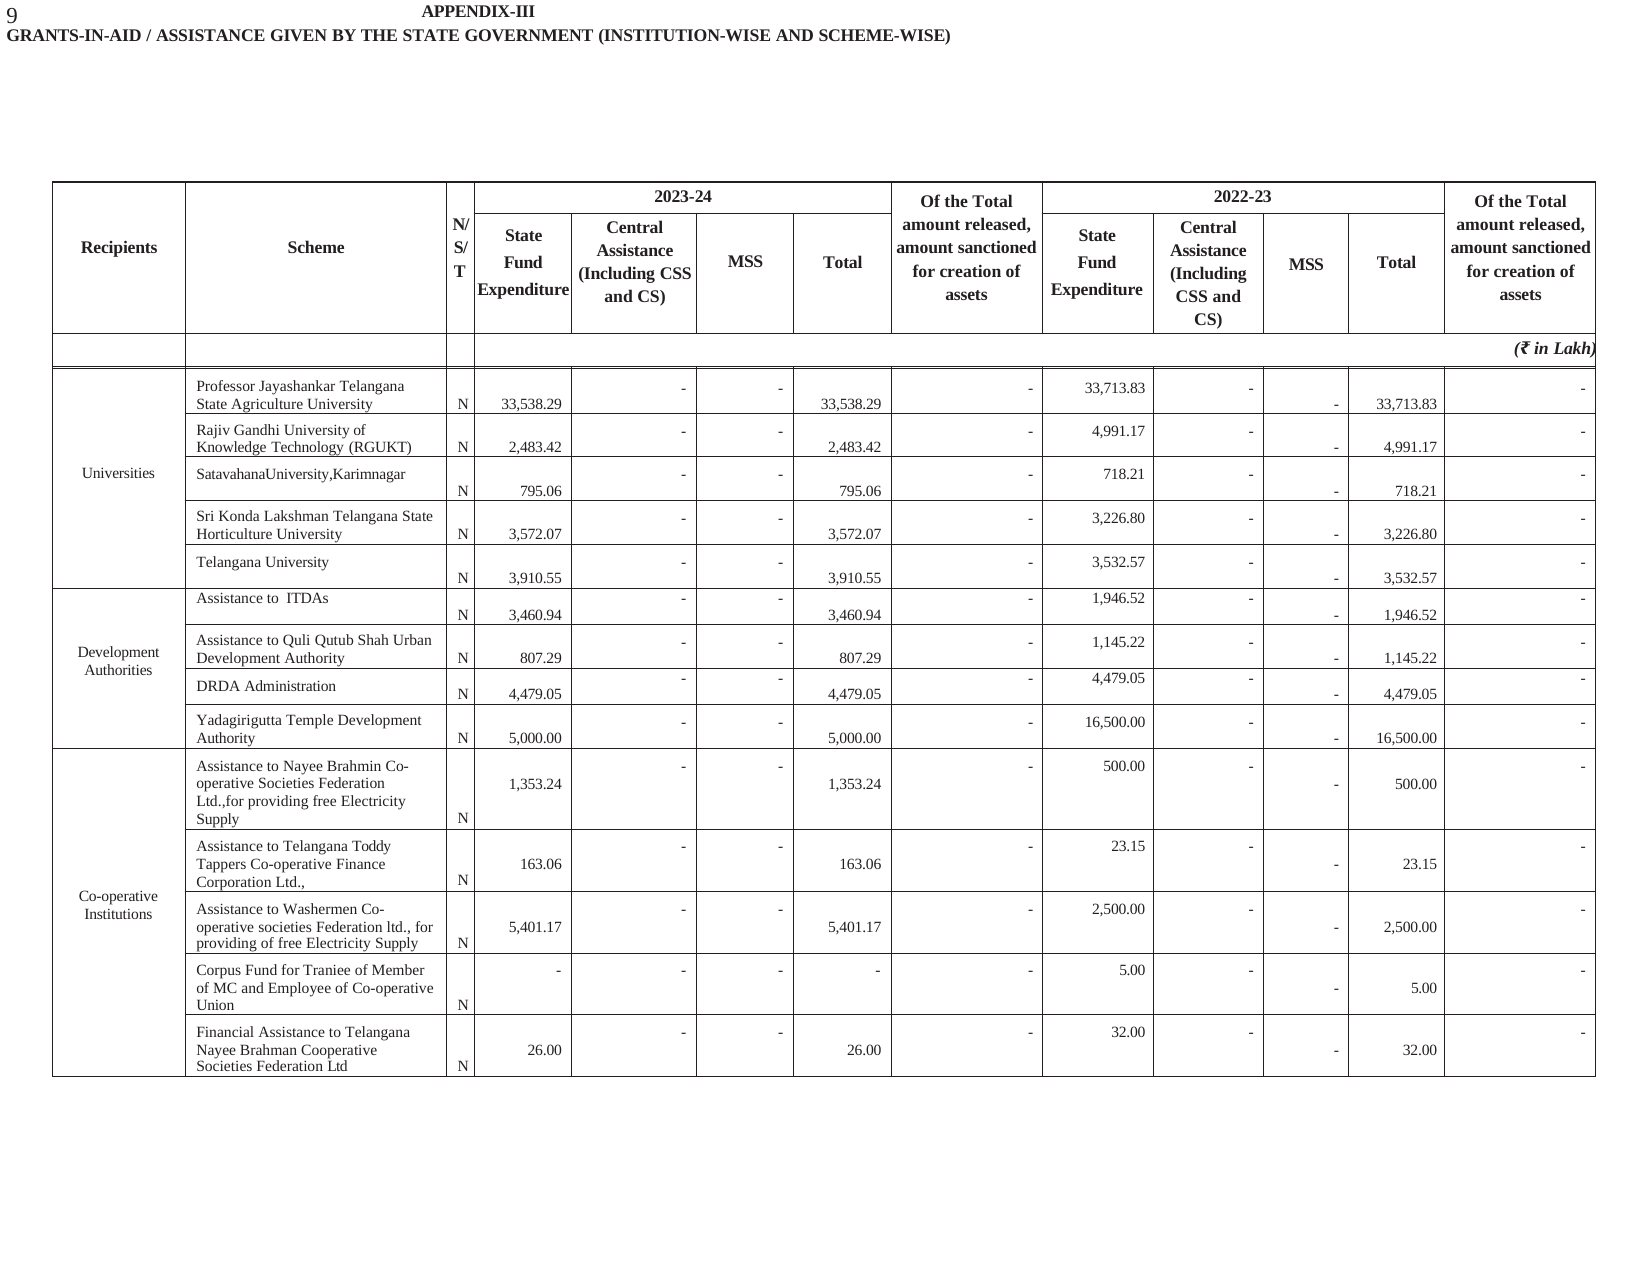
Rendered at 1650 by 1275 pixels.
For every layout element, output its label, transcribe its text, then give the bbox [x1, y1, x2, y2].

table_cell - [697, 892, 793, 953]
table_cell 33,538.29 [475, 369, 571, 413]
table_cell N [447, 414, 474, 456]
table_cell - [1264, 749, 1348, 828]
table_cell - [572, 457, 696, 500]
table_cell - [1154, 625, 1263, 668]
table_cell [447, 334, 474, 366]
table_cell - [892, 501, 1042, 544]
table_cell - [892, 589, 1042, 624]
table_cell 3,532.57 [1043, 545, 1153, 588]
table_cell 26.00 [475, 1015, 571, 1076]
table_cell - [1154, 457, 1263, 500]
table_cell 33,713.83 [1349, 369, 1444, 413]
table_cell - [697, 625, 793, 668]
table_cell Sri Konda Lakshman Telangana State Horticulture University [186, 501, 446, 544]
table_cell - [1154, 545, 1263, 588]
table_cell Yadagirigutta Temple Development Authority [186, 705, 446, 748]
table_cell - [572, 705, 696, 748]
table_cell - [1445, 669, 1595, 704]
table_cell 5,000.00 [475, 705, 571, 748]
table_cell - [892, 545, 1042, 588]
table_cell - [697, 954, 793, 1014]
table_cell - [1154, 369, 1263, 413]
table_cell - [572, 1015, 696, 1076]
table_cell State Fund Expenditure [1043, 214, 1153, 333]
table_cell - [1445, 625, 1595, 668]
table_cell 1,145.22 [1043, 625, 1153, 668]
table_cell 2,483.42 [794, 414, 891, 456]
table_cell 3,910.55 [794, 545, 891, 588]
table_cell - [1445, 892, 1595, 953]
table_cell - [475, 954, 571, 1014]
table_cell N [447, 892, 474, 953]
table_cell - [572, 749, 696, 828]
table_cell - [572, 625, 696, 668]
table_cell 1,353.24 [475, 749, 571, 828]
table_cell 32.00 [1043, 1015, 1153, 1076]
table_cell 3,460.94 [794, 589, 891, 624]
table_cell - [1445, 545, 1595, 588]
table_cell - [572, 414, 696, 456]
table_cell - [572, 369, 696, 413]
table_cell - [1154, 1015, 1263, 1076]
table_cell - [1264, 625, 1348, 668]
table_cell - [572, 892, 696, 953]
table_cell 795.06 [794, 457, 891, 500]
table_cell Total [794, 214, 891, 333]
table_cell 32.00 [1349, 1015, 1444, 1076]
table_cell 4,479.05 [1043, 669, 1153, 704]
table_cell 163.06 [475, 830, 571, 891]
table_cell 5,000.00 [794, 705, 891, 748]
table_cell 163.06 [794, 830, 891, 891]
table_cell N [447, 954, 474, 1014]
table_header Scheme [186, 183, 446, 333]
table_cell MSS [697, 214, 793, 333]
table_cell N [447, 625, 474, 668]
table_cell - [1264, 1015, 1348, 1076]
table_cell N [447, 457, 474, 500]
table_cell - [1445, 369, 1595, 413]
table_cell 26.00 [794, 1015, 891, 1076]
table_cell - [892, 414, 1042, 456]
table_cell Professor Jayashankar Telangana State Agriculture University [186, 369, 446, 413]
table_cell - [1445, 1015, 1595, 1076]
table_cell Central Assistance (Including CSS and CS) [1154, 214, 1263, 333]
table_cell 807.29 [475, 625, 571, 668]
table_cell N [447, 501, 474, 544]
table_cell N [447, 749, 474, 828]
table_cell - [572, 830, 696, 891]
table_cell - [1264, 501, 1348, 544]
table_cell Total [1349, 214, 1444, 333]
table_cell - [697, 369, 793, 413]
table_cell Development Authorities [53, 589, 185, 748]
table_cell - [892, 1015, 1042, 1076]
table_cell 795.06 [475, 457, 571, 500]
table_cell N [447, 589, 474, 624]
table_cell 23.15 [1043, 830, 1153, 891]
table_cell 16,500.00 [1349, 705, 1444, 748]
table_cell - [1264, 414, 1348, 456]
table_cell - [697, 705, 793, 748]
table_cell - [1264, 457, 1348, 500]
table_cell State Fund Expenditure [475, 214, 571, 333]
table_cell - [697, 414, 793, 456]
table_cell 1,946.52 [1349, 589, 1444, 624]
table_cell - [1445, 457, 1595, 500]
table_cell Assistance to Washermen Co- operative societies Federation ltd., for providing of free Electricity Supply [186, 892, 446, 953]
table_cell - [892, 830, 1042, 891]
table_cell 4,991.17 [1043, 414, 1153, 456]
table_cell 3,532.57 [1349, 545, 1444, 588]
table_cell 2,500.00 [1043, 892, 1153, 953]
table_cell 1,145.22 [1349, 625, 1444, 668]
table_cell - [1445, 830, 1595, 891]
table_cell - [1264, 830, 1348, 891]
table_cell 33,538.29 [794, 369, 891, 413]
table_cell - [1264, 545, 1348, 588]
table_cell SatavahanaUniversity,Karimnagar [186, 457, 446, 500]
table_cell N [447, 705, 474, 748]
table_cell 5.00 [1349, 954, 1444, 1014]
table_cell Rajiv Gandhi University of Knowledge Technology (RGUKT) [186, 414, 446, 456]
table_cell - [892, 705, 1042, 748]
table_cell N [447, 1015, 474, 1076]
table_cell 3,572.07 [794, 501, 891, 544]
table_cell [53, 334, 185, 366]
table_cell 3,226.80 [1349, 501, 1444, 544]
table_cell 16,500.00 [1043, 705, 1153, 748]
table_cell 2,500.00 [1349, 892, 1444, 953]
table_cell DRDA Administration [186, 669, 446, 704]
table_cell 500.00 [1043, 749, 1153, 828]
table_header Of the Total amount released, amount sanctioned for creation of assets [1445, 183, 1595, 333]
table_cell 4,479.05 [1349, 669, 1444, 704]
table_cell - [794, 954, 891, 1014]
table_cell 718.21 [1349, 457, 1444, 500]
table_cell - [892, 669, 1042, 704]
table_cell N [447, 545, 474, 588]
table_cell 3,572.07 [475, 501, 571, 544]
table_cell Assistance to ITDAs [186, 589, 446, 624]
table_cell - [697, 1015, 793, 1076]
table_cell 1,353.24 [794, 749, 891, 828]
table_cell - [1154, 892, 1263, 953]
table_cell MSS [1264, 214, 1348, 333]
table_cell - [1154, 501, 1263, 544]
table_cell 23.15 [1349, 830, 1444, 891]
table_cell - [1264, 589, 1348, 624]
table_cell 718.21 [1043, 457, 1153, 500]
table_cell 3,910.55 [475, 545, 571, 588]
table_cell - [1445, 414, 1595, 456]
table_cell - [1154, 414, 1263, 456]
table_cell - [697, 830, 793, 891]
table_cell 4,479.05 [794, 669, 891, 704]
table_cell 5.00 [1043, 954, 1153, 1014]
table_cell - [572, 589, 696, 624]
table_cell - [1154, 669, 1263, 704]
table_header Recipients [53, 183, 185, 333]
table_cell N [447, 369, 474, 413]
table_cell Assistance to Quli Qutub Shah Urban Development Authority [186, 625, 446, 668]
table_cell Assistance to Nayee Brahmin Co- operative Societies Federation Ltd.,for providing free Electricity Supply [186, 749, 446, 828]
table_cell - [892, 892, 1042, 953]
table_cell - [1154, 705, 1263, 748]
table_cell - [1445, 501, 1595, 544]
table_cell - [1264, 954, 1348, 1014]
table_cell - [892, 954, 1042, 1014]
table_cell 5,401.17 [794, 892, 891, 953]
table_cell - [892, 749, 1042, 828]
table_header Of the Total amount released, amount sanctioned for creation of assets [892, 183, 1042, 333]
table_cell 2,483.42 [475, 414, 571, 456]
table_cell 3,226.80 [1043, 501, 1153, 544]
table_cell - [572, 545, 696, 588]
table_cell 4,479.05 [475, 669, 571, 704]
table_cell 5,401.17 [475, 892, 571, 953]
table_cell - [1154, 954, 1263, 1014]
table_cell (₹ in Lakh) [475, 334, 1595, 366]
table_cell 33,713.83 [1043, 369, 1153, 413]
table_cell Universities [53, 369, 185, 588]
table_header 2022-23 [1043, 183, 1444, 212]
table_cell 500.00 [1349, 749, 1444, 828]
table_cell 807.29 [794, 625, 891, 668]
table_cell - [1264, 369, 1348, 413]
table_cell - [697, 589, 793, 624]
table_cell - [1264, 892, 1348, 953]
table_cell - [892, 369, 1042, 413]
table_cell Telangana University [186, 545, 446, 588]
table_cell - [1154, 749, 1263, 828]
table_cell Financial Assistance to Telangana Nayee Brahman Cooperative Societies Federation Ltd [186, 1015, 446, 1076]
table_cell - [1445, 954, 1595, 1014]
table_header 2023-24 [475, 183, 891, 212]
table_cell Corpus Fund for Traniee of Member of MC and Employee of Co-operative Union [186, 954, 446, 1014]
table_cell - [572, 954, 696, 1014]
table_cell Co-operative Institutions [53, 749, 185, 1076]
table_cell - [1154, 589, 1263, 624]
table_cell - [697, 749, 793, 828]
table_cell - [572, 669, 696, 704]
table_cell - [1445, 705, 1595, 748]
table_header N/ S/ T [447, 183, 474, 333]
table_cell Assistance to Telangana Toddy Tappers Co-operative Finance Corporation Ltd., [186, 830, 446, 891]
table_cell - [697, 501, 793, 544]
table_cell - [1154, 830, 1263, 891]
table_cell N [447, 830, 474, 891]
table_cell - [697, 457, 793, 500]
table_cell Central Assistance (Including CSS and CS) [572, 214, 696, 333]
table_cell - [1445, 749, 1595, 828]
table_cell 3,460.94 [475, 589, 571, 624]
table_cell - [892, 457, 1042, 500]
table_cell [186, 334, 446, 366]
table_cell - [1264, 705, 1348, 748]
table_cell N [447, 669, 474, 704]
table_cell - [697, 545, 793, 588]
table_cell 1,946.52 [1043, 589, 1153, 624]
table_cell - [572, 501, 696, 544]
table_cell - [892, 625, 1042, 668]
table_cell 4,991.17 [1349, 414, 1444, 456]
table_cell - [697, 669, 793, 704]
table_cell - [1264, 669, 1348, 704]
table_cell - [1445, 589, 1595, 624]
